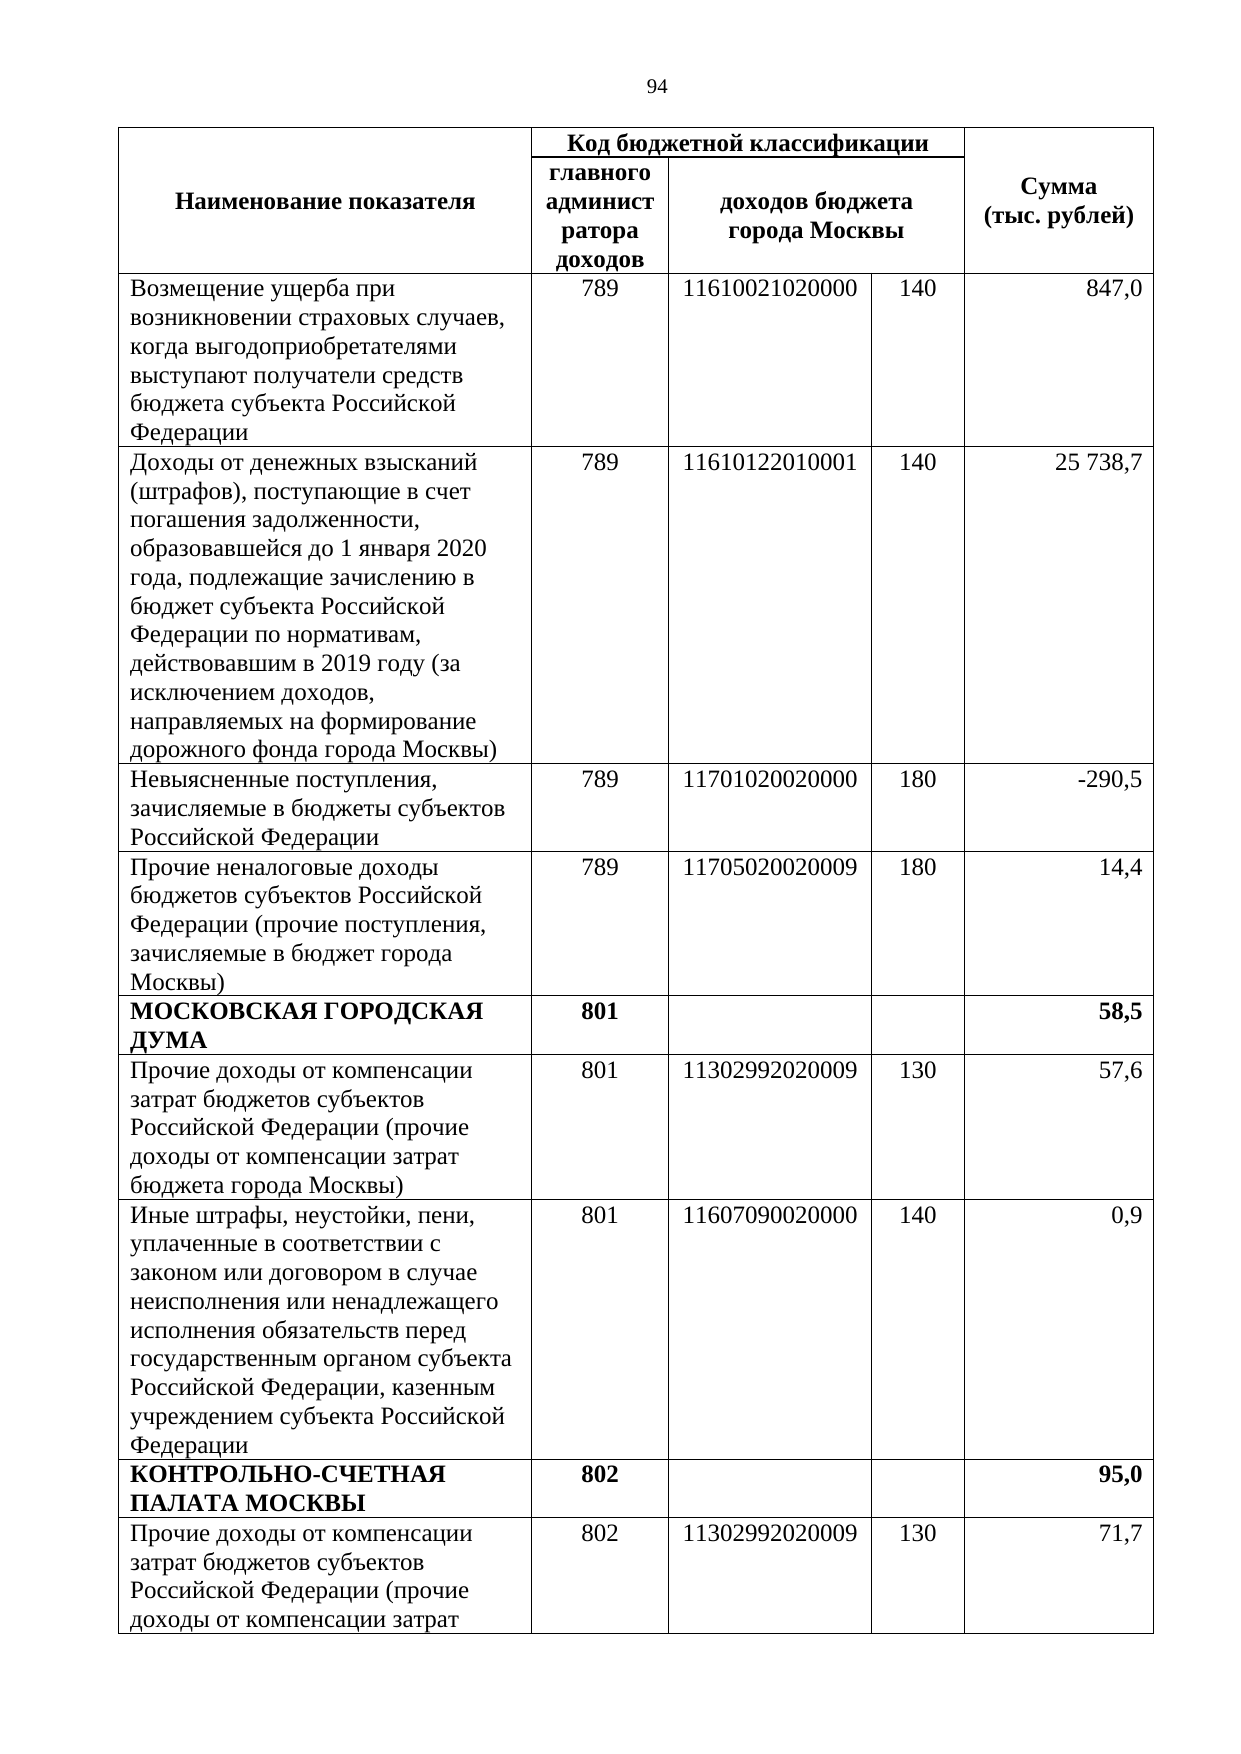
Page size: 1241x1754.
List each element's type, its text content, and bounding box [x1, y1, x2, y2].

table_cell 847,0 [965, 274, 1153, 446]
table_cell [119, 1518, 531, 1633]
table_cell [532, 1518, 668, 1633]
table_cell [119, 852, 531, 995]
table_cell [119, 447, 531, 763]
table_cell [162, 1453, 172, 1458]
table_header Код бюджетной классификации [532, 128, 964, 156]
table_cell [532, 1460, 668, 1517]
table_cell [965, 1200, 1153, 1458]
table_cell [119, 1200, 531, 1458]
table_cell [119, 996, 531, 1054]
table_cell главного администратора доходов [532, 158, 668, 272]
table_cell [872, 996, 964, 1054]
table_cell 11610021020000 [669, 274, 871, 446]
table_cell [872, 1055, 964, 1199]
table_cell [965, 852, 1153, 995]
table_cell Возмещение ущерба при возникновении страховых случаев, когда выгодоприобретателями выступают получатели средств бюджета субъекта Российской Федерации [119, 274, 531, 446]
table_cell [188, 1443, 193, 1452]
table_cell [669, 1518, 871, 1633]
table_cell доходов бюджета города Москвы [669, 158, 964, 272]
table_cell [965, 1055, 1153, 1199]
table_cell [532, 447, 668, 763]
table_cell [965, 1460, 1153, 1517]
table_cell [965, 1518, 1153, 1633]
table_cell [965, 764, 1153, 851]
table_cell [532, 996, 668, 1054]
table_cell 789 [532, 274, 668, 446]
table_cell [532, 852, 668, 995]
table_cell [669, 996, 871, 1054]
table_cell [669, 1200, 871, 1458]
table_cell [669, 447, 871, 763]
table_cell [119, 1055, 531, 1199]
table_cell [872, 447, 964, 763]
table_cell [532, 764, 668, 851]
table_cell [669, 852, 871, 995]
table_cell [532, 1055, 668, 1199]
table_header Сумма (тыс. рублей) [965, 128, 1153, 272]
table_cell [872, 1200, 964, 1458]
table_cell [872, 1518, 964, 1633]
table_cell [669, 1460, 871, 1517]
table_cell 140 [872, 274, 964, 446]
table_header Наименование показателя [119, 128, 531, 272]
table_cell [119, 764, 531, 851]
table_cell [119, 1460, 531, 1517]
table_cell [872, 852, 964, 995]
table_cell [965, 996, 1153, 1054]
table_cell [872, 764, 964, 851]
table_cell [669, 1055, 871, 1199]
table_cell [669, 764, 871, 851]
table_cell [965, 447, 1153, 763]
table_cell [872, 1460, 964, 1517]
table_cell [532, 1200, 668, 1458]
